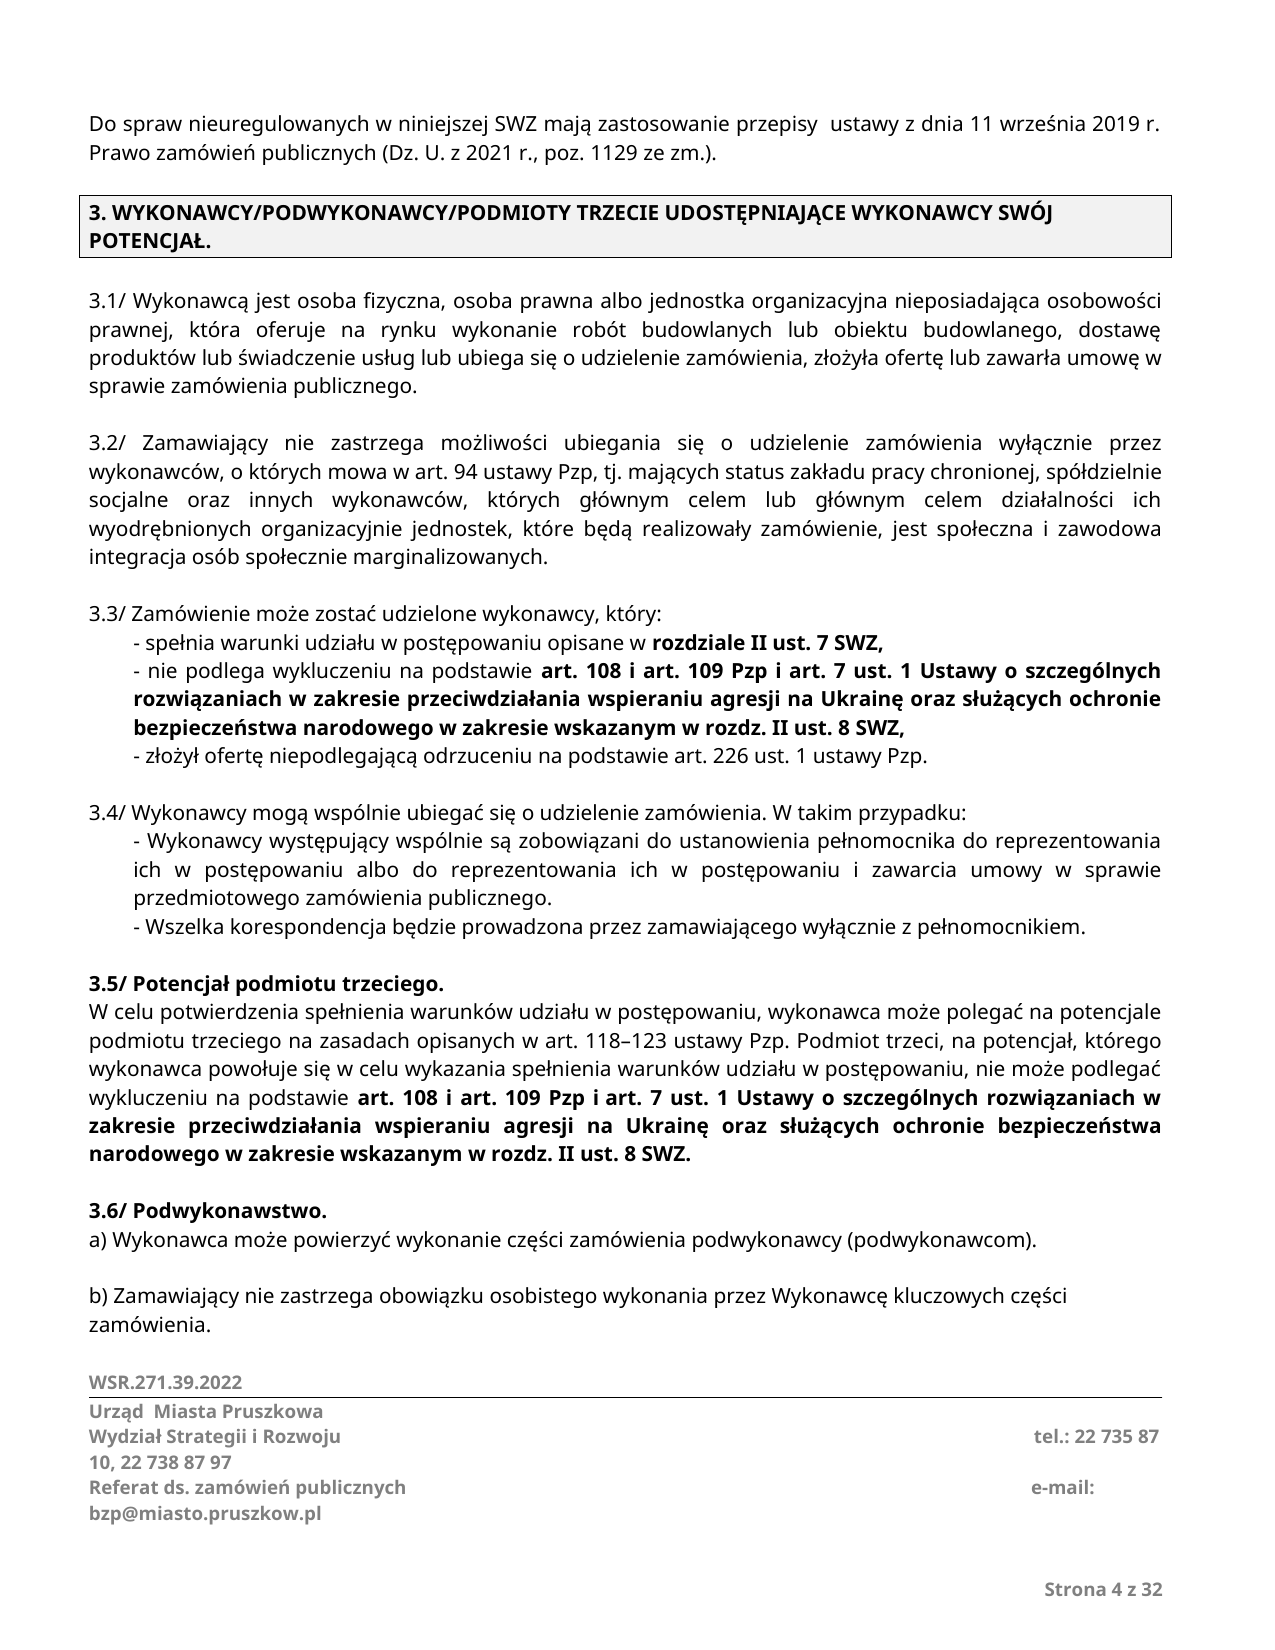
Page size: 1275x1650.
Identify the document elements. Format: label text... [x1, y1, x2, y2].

text 3.3/ Zamówienie może zostać udzielone wykonawcy, który: [89, 599, 1162, 628]
text 3. WYKONAWCY/PODWYKONAWCY/PODMIOTY TRZECIE UDOSTĘPNIAJĄCE WYKONAWCY SWÓJ POTENCJAŁ. [80, 196, 1171, 257]
text Do spraw nieuregulowanych w niniejszej SWZ mają zastosowanie przepisy ustawy z dnia 11 września 2019 r. Prawo zamówień publicznych (Dz. U. z 2021 r., poz. 1129 ze zm.). [89, 109, 1162, 166]
text 3.1/ Wykonawcą jest osoba fizyczna, osoba prawna albo jednostka organizacyjna nieposiadająca osobowości prawnej, która oferuje na rynku wykonanie robót budowlanych lub obiektu budowlanego, dostawę produktów lub świadczenie usług lub ubiega się o udzielenie zamówienia, złożyła ofertę lub zawarła umowę w sprawie zamówienia publicznego. [89, 286, 1162, 400]
text W celu potwierdzenia spełnienia warunków udziału w postępowaniu, wykonawca może polegać na potencjale podmiotu trzeciego na zasadach opisanych w art. 118–123 ustawy Pzp. Podmiot trzeci, na potencjał, którego wykonawca powołuje się w celu wykazania spełnienia warunków udziału w postępowaniu, nie może podlegać wykluczeniu na podstawie art. 108 i art. 109 Pzp i art. 7 ust. 1 Ustawy o szczególnych rozwiązaniach w zakresie przeciwdziałania wspieraniu agresji na Ukrainę oraz służących ochronie bezpieczeństwa narodowego w zakresie wskazanym w rozdz. II ust. 8 SWZ. [89, 997, 1162, 1168]
text a) Wykonawca może powierzyć wykonanie części zamówienia podwykonawcy (podwykonawcom). [89, 1225, 1162, 1253]
text 3.6/ Podwykonawstwo. [89, 1196, 1162, 1225]
text - nie podlega wykluczeniu na podstawie art. 108 i art. 109 Pzp i art. 7 ust. 1 Ustawy o szczególnych rozwiązaniach w zakresie przeciwdziałania wspieraniu agresji na Ukrainę oraz służących ochronie bezpieczeństwa narodowego w zakresie wskazanym w rozdz. II ust. 8 SWZ, [133, 656, 1162, 741]
text 3.2/ Zamawiający nie zastrzega możliwości ubiegania się o udzielenie zamówienia wyłącznie przez wykonawców, o których mowa w art. 94 ustawy Pzp, tj. mających status zakładu pracy chronionej, spółdzielnie socjalne oraz innych wykonawców, których głównym celem lub głównym celem działalności ich wyodrębnionych organizacyjnie jednostek, które będą realizowały zamówienie, jest społeczna i zawodowa integracja osób społecznie marginalizowanych. [89, 428, 1162, 571]
text - Wszelka korespondencja będzie prowadzona przez zamawiającego wyłącznie z pełnomocnikiem. [133, 912, 1162, 940]
text 3.5/ Potencjał podmiotu trzeciego. [89, 969, 1162, 997]
text - Wykonawcy występujący wspólnie są zobowiązani do ustanowienia pełnomocnika do reprezentowania ich w postępowaniu albo do reprezentowania ich w postępowaniu i zawarcia umowy w sprawie przedmiotowego zamówienia publicznego. [133, 827, 1162, 912]
text - złożył ofertę niepodlegającą odrzuceniu na podstawie art. 226 ust. 1 ustawy Pzp. [133, 741, 1162, 770]
text 3.4/ Wykonawcy mogą wspólnie ubiegać się o udzielenie zamówienia. W takim przypadku: [89, 798, 1162, 827]
text - spełnia warunki udziału w postępowaniu opisane w rozdziale II ust. 7 SWZ, [133, 628, 1162, 656]
text b) Zamawiający nie zastrzega obowiązku osobistego wykonania przez Wykonawcę kluczowych części zamówienia. [89, 1282, 1162, 1338]
